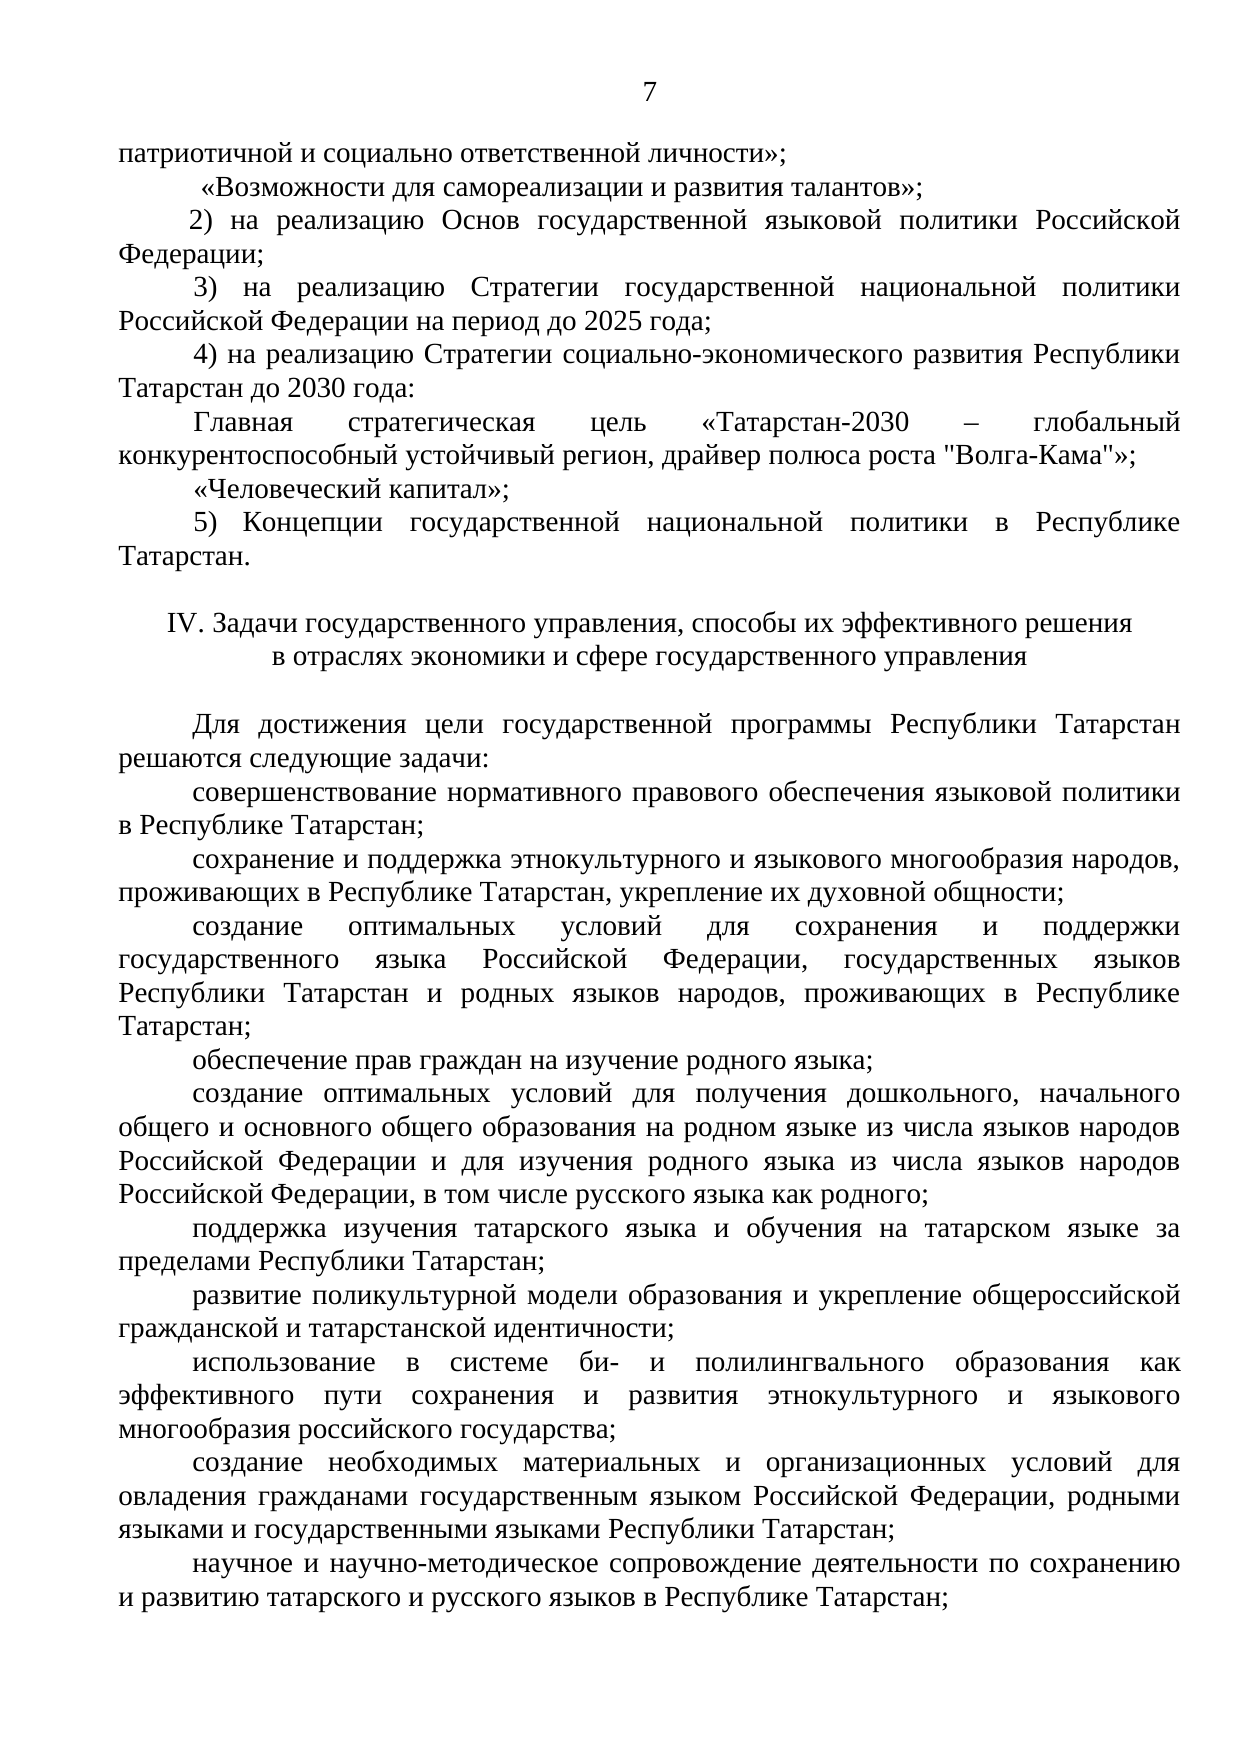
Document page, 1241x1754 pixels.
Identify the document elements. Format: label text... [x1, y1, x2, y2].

text обеспечение прав граждан на изучение родного языка; [118, 1042, 1181, 1076]
text Главная стратегическая цель «Татарстан-2030 – глобальный конкурентоспособный устойчивый регион, драйвер полюса роста "Волга-Кама"»; [118, 404, 1181, 471]
text «Возможности для самореализации и развития талантов»; [118, 169, 1181, 202]
text использование в системе би- и полилингвального образования как эффективного пути сохранения и развития этнокультурного и языкового многообразия российского государства; [118, 1344, 1181, 1444]
text совершенствование нормативного правового обеспечения языковой политики в Республике Татарстан; [118, 774, 1181, 841]
text Для достижения цели государственной программы Республики Татарстан решаются следующие задачи: [118, 707, 1181, 774]
text создание оптимальных условий для сохранения и поддержки государственного языка Российской Федерации, государственных языков Республики Татарстан и родных языков народов, проживающих в Республике Татарстан; [118, 908, 1181, 1042]
text создание необходимых материальных и организационных условий для овладения гражданами государственным языком Российской Федерации, родными языками и государственными языками Республики Татарстан; [118, 1444, 1181, 1545]
text 5) Концепции государственной национальной политики в Республике Татарстан. [118, 504, 1181, 571]
text поддержка изучения татарского языка и обучения на татарском языке за пределами Республики Татарстан; [118, 1210, 1181, 1277]
text создание оптимальных условий для получения дошкольного, начального общего и основного общего образования на родном языке из числа языков народов Российской Федерации и для изучения родного языка из числа языков народов Российской Федерации, в том числе русского языка как родного; [118, 1076, 1181, 1210]
text 3) на реализацию Стратегии государственной национальной политики Российской Федерации на период до 2025 года; [118, 269, 1181, 337]
text научное и научно-методическое сопровождение деятельности по сохранению и развитию татарского и русского языков в Республике Татарстан; [118, 1545, 1181, 1612]
text IV. Задачи государственного управления, способы их эффективного решения [118, 605, 1181, 638]
text «Человеческий капитал»; [118, 471, 1181, 504]
text 4) на реализацию Стратегии социально-экономического развития Республики Татарстан до 2030 года: [118, 337, 1181, 404]
text 2) на реализацию Основ государственной языковой политики Российской Федерации; [118, 202, 1181, 269]
text развитие поликультурной модели образования и укрепление общероссийской гражданской и татарстанской идентичности; [118, 1277, 1181, 1344]
text в отраслях экономики и сфере государственного управления [118, 638, 1181, 672]
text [118, 135, 1181, 169]
text сохранение и поддержка этнокультурного и языкового многообразия народов, проживающих в Республике Татарстан, укрепление их духовной общности; [118, 841, 1181, 908]
